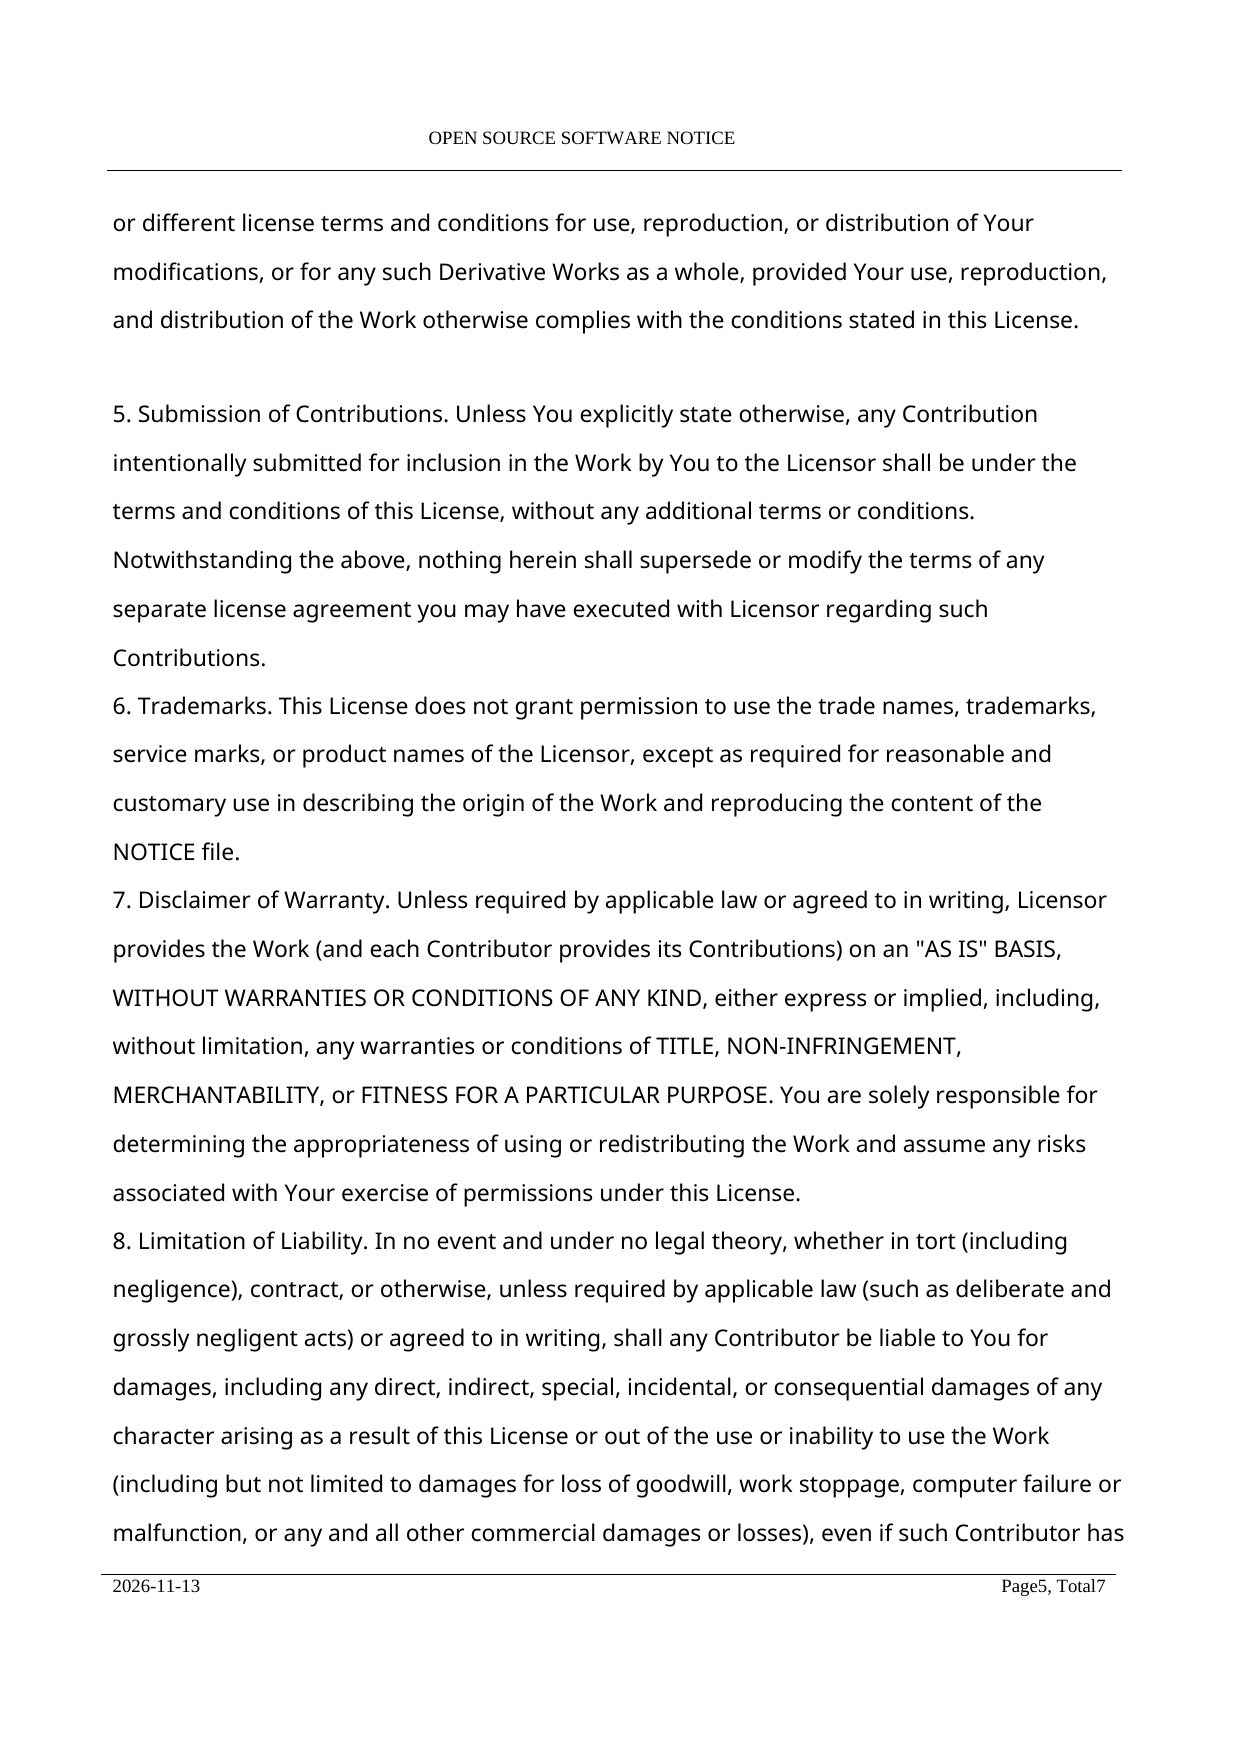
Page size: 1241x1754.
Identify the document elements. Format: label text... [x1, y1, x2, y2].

text 5. Submission of Contributions. Unless You explicitly state otherwise, any Contribution intentionally submitted for inclusion in the Work by You to the Licensor shall be under the terms and conditions of this License, without any additional terms or conditions. Notwithstanding the above, nothing herein shall supersede or modify the terms of any separate license agreement you may have executed with Licensor regarding such Contributions. [112, 397, 1128, 673]
text 6. Trademarks. This License does not grant permission to use the trade names, trademarks, service marks, or product names of the Licensor, except as required for reasonable and customary use in describing the origin of the Work and reproducing the content of the NOTICE file. [112, 689, 1128, 868]
text 7. Disclaimer of Warranty. Unless required by applicable law or agreed to in writing, Licensor provides the Work (and each Contributor provides its Contributions) on an "AS IS" BASIS, WITHOUT WARRANTIES OR CONDITIONS OF ANY KIND, either express or implied, including, without limitation, any warranties or conditions of TITLE, NON-INFRINGEMENT, MERCHANTABILITY, or FITNESS FOR A PARTICULAR PURPOSE. You are solely responsible for determining the appropriateness of using or redistributing the Work and assume any risks associated with Your exercise of permissions under this License. [112, 883, 1128, 1208]
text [112, 206, 1128, 336]
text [112, 1224, 1128, 1549]
